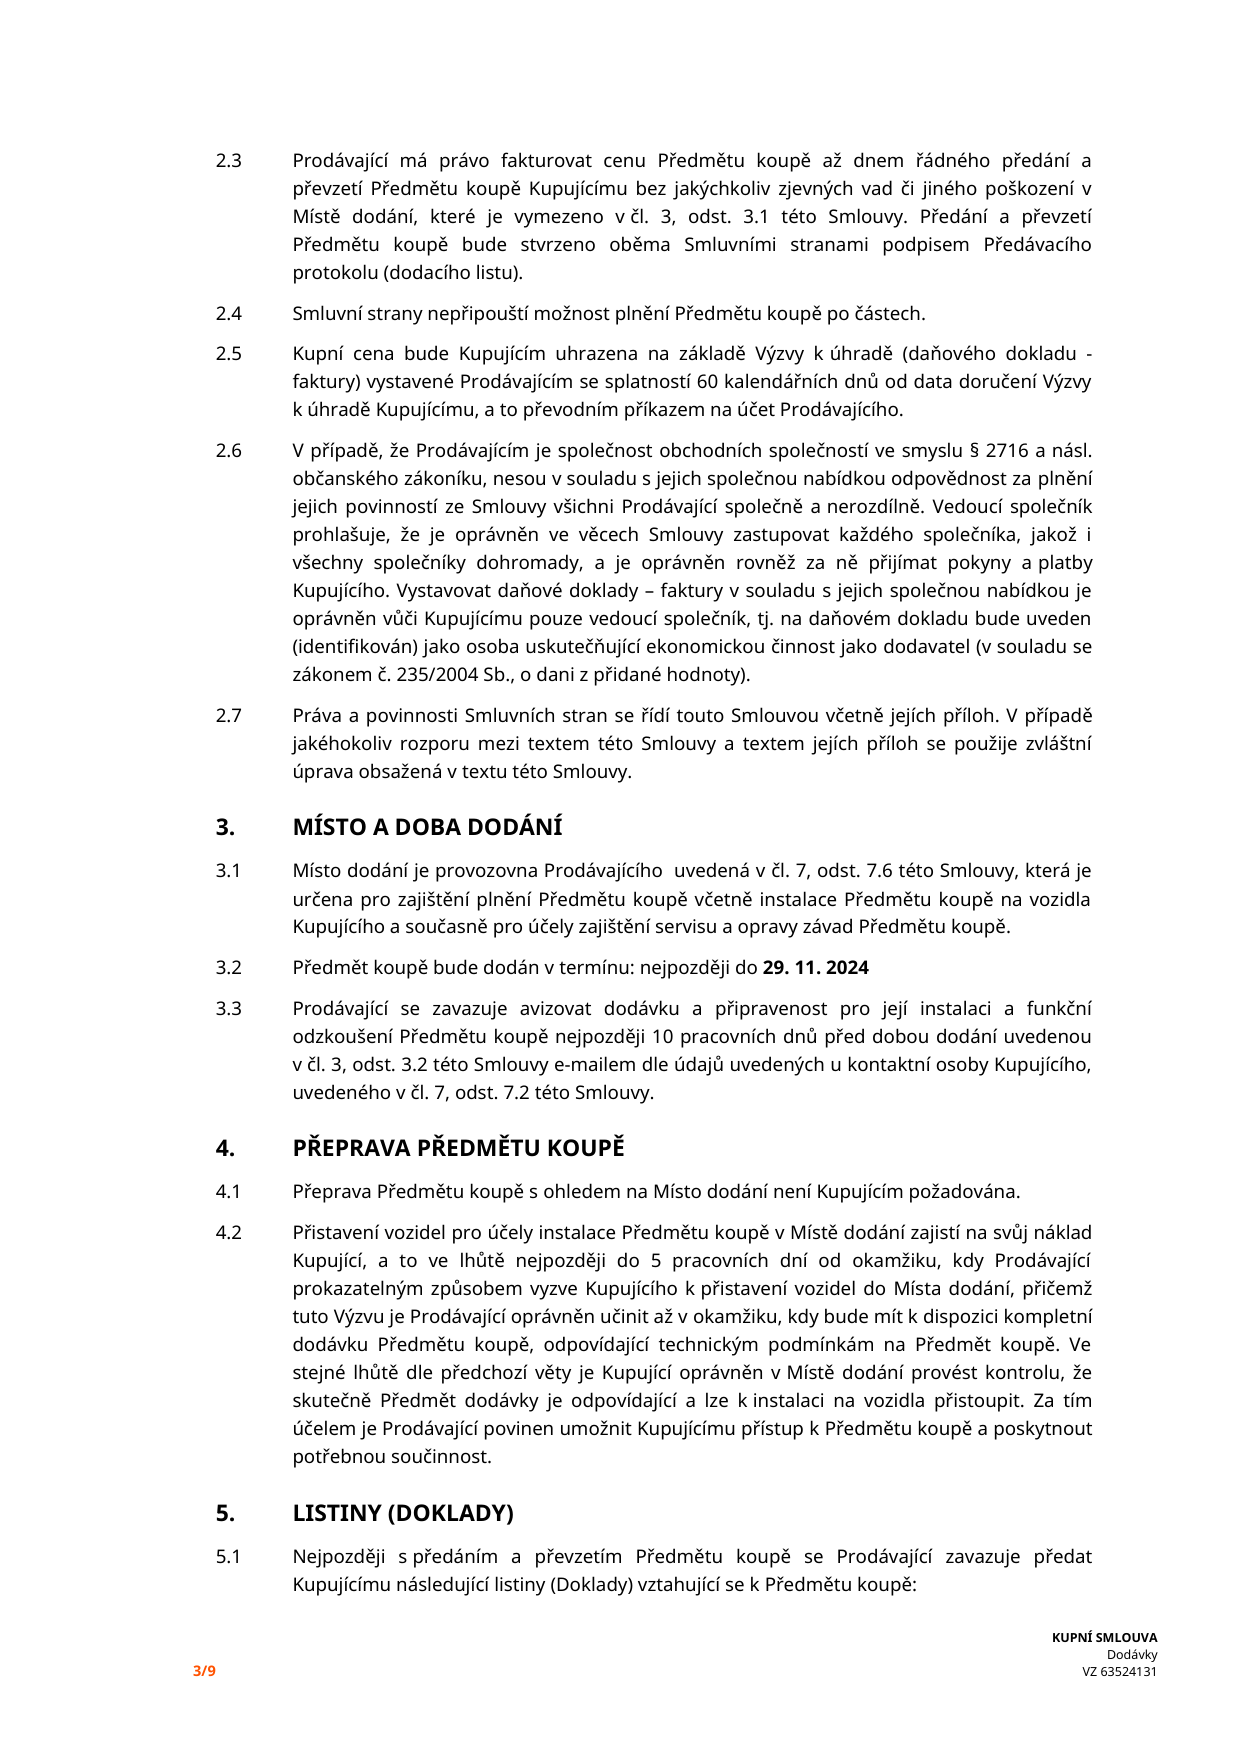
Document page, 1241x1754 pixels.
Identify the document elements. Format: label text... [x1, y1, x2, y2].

text Nejpozději s předáním a převzetím Předmětu koupě se Prodávající zavazuje předat Kupujícímu následující listiny (Doklady) vztahující se k Předmětu koupě: [216, 1543, 1093, 1597]
text Práva a povinnosti Smluvních stran se řídí touto Smlouvou včetně jejích příloh. V případě jakéhokoliv rozporu mezi textem této Smlouvy a textem jejích příloh se použije zvláštní úprava obsažená v textu této Smlouvy. [216, 702, 1093, 783]
text Předmět koupě bude dodán v termínu: nejpozději do 29. 11. 2024 [216, 954, 1093, 980]
text Prodávající se zavazuje avizovat dodávku a připravenost pro její instalaci a funkční odzkoušení Předmětu koupě nejpozději 10 pracovních dnů před dobou dodání uvedenou v čl. 3, odst. 3.2 této Smlouvy e-mailem dle údajů uvedených u kontaktní osoby Kupujícího, uvedeného v čl. 7, odst. 7.2 této Smlouvy. [216, 995, 1093, 1104]
text Prodávající má právo fakturovat cenu Předmětu koupě až dnem řádného předání a převzetí Předmětu koupě Kupujícímu bez jakýchkoliv zjevných vad či jiného poškození v Místě dodání, které je vymezeno v čl. 3, odst. 3.1 této Smlouvy. Předání a převzetí Předmětu koupě bude stvrzeno oběma Smluvními stranami podpisem Předávacího protokolu (dodacího listu). [216, 147, 1093, 285]
text Smluvní strany nepřipouští možnost plnění Předmětu koupě po částech. [216, 300, 1093, 326]
text V případě, že Prodávajícím je společnost obchodních společností ve smyslu § 2716 a násl. občanského zákoníku, nesou v souladu s jejich společnou nabídkou odpovědnost za plnění jejich povinností ze Smlouvy všichni Prodávající společně a nerozdílně. Vedoucí společník prohlašuje, že je oprávněn ve věcech Smlouvy zastupovat každého společníka, jakož i všechny společníky dohromady, a je oprávněn rovněž za ně přijímat pokyny a platby Kupujícího. Vystavovat daňové doklady – faktury v souladu s jejich společnou nabídkou je oprávněn vůči Kupujícímu pouze vedoucí společník, tj. na daňovém dokladu bude uveden (identifikován) jako osoba uskutečňující ekonomickou činnost jako dodavatel (v souladu se zákonem č. 235/2004 Sb., o dani z přidané hodnoty). [216, 437, 1093, 687]
text Listiny (Doklady) [216, 1497, 1093, 1528]
text Přistavení vozidel pro účely instalace Předmětu koupě v Místě dodání zajistí na svůj náklad Kupující, a to ve lhůtě nejpozději do 5 pracovních dní od okamžiku, kdy Prodávající prokazatelným způsobem vyzve Kupujícího k přistavení vozidel do Místa dodání, přičemž tuto Výzvu je Prodávající oprávněn učinit až v okamžiku, kdy bude mít k dispozici kompletní dodávku Předmětu koupě, odpovídající technickým podmínkám na Předmět koupě. Ve stejné lhůtě dle předchozí věty je Kupující oprávněn v Místě dodání provést kontrolu, že skutečně Předmět dodávky je odpovídající a lze k instalaci na vozidla přistoupit. Za tím účelem je Prodávající povinen umožnit Kupujícímu přístup k Předmětu koupě a poskytnout potřebnou součinnost. [216, 1219, 1093, 1469]
text přeprava předmětu koupě [216, 1132, 1093, 1163]
text Přeprava Předmětu koupě s ohledem na Místo dodání není Kupujícím požadována. [216, 1179, 1093, 1204]
text místo a doba dodání [216, 811, 1093, 842]
text Místo dodání je provozovna Prodávajícího uvedená v čl. 7, odst. 7.6 této Smlouvy, která je určena pro zajištění plnění Předmětu koupě včetně instalace Předmětu koupě na vozidla Kupujícího a současně pro účely zajištění servisu a opravy závad Předmětu koupě. [216, 858, 1093, 939]
text Kupní cena bude Kupujícím uhrazena na základě Výzvy k úhradě (daňového dokladu - faktury) vystavené Prodávajícím se splatností 60 kalendářních dnů od data doručení Výzvy k úhradě Kupujícímu, a to převodním příkazem na účet Prodávajícího. [216, 341, 1093, 422]
